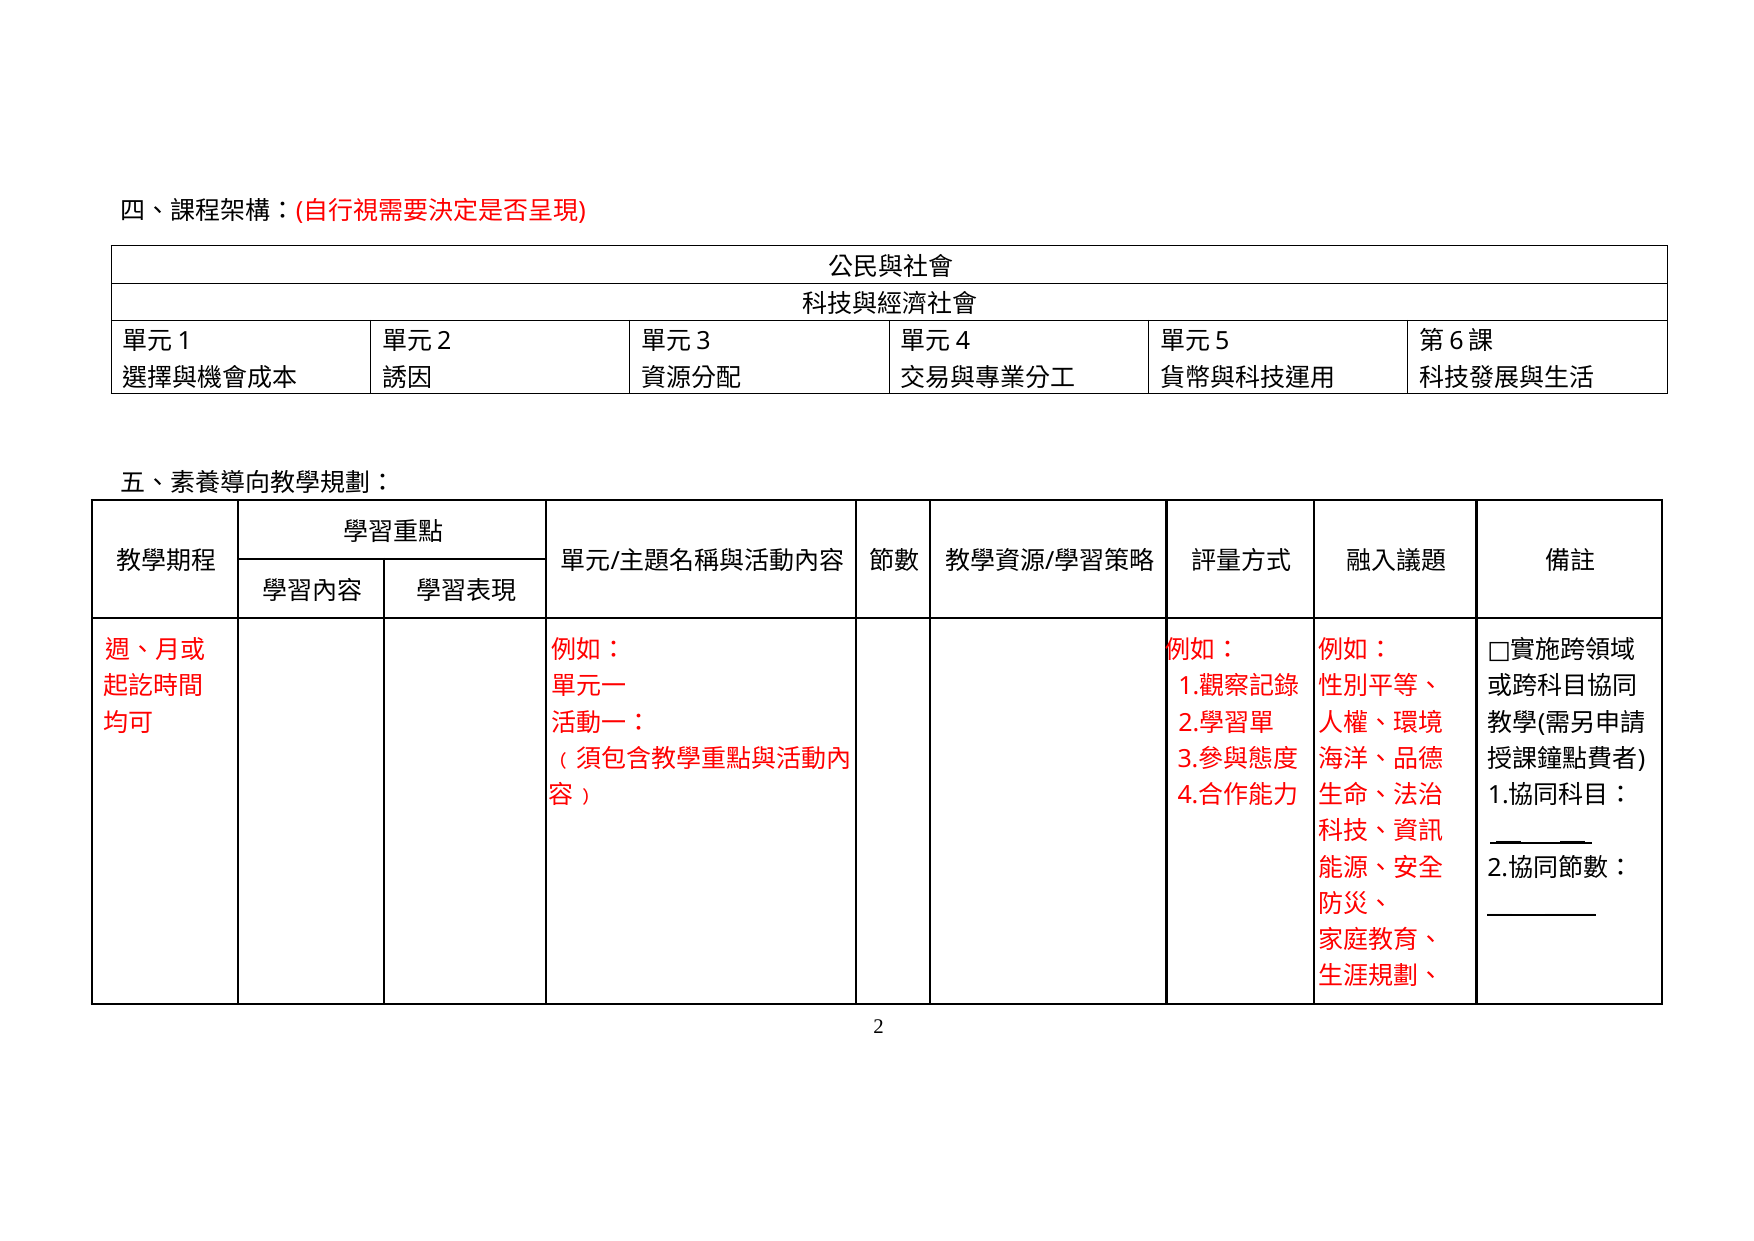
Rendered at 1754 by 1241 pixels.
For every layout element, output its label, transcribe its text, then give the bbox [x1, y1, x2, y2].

table_header 節數 [857, 501, 929, 617]
text 五、素養導向教學規劃： [118, 462, 1636, 499]
table_header 單元/主題名稱與活動內容 [547, 501, 855, 617]
table_cell 單元1 選擇與機會成本 [112, 321, 370, 393]
table_cell 學習表現 [385, 560, 545, 617]
table_header 公民與社會 [112, 246, 1667, 282]
table_cell 科技與經濟社會 [112, 284, 1667, 320]
table_header 融入議題 [1315, 501, 1475, 617]
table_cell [1478, 619, 1661, 1002]
table_cell [857, 619, 929, 1002]
table_header 評量方式 [1168, 501, 1313, 617]
table_header 學習重點 [239, 501, 545, 558]
table_header 備註 [1478, 501, 1661, 617]
text 四、課程架構：(自行視需要決定是否呈現) [118, 191, 1636, 227]
table_cell 週、月或起訖時間均可 [93, 619, 237, 1002]
table_cell 單元2 誘因 [371, 321, 629, 393]
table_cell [547, 619, 855, 1002]
table_cell [931, 619, 1165, 1002]
table_cell [239, 619, 383, 1002]
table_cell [1315, 619, 1475, 1002]
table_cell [1168, 619, 1313, 1002]
table_cell 單元3 資源分配 [630, 321, 889, 393]
table_cell 單元5 貨幣與科技運用 [1149, 321, 1407, 393]
table_cell 學習內容 [239, 560, 383, 617]
table_cell [385, 619, 545, 1002]
table_cell 單元4 交易與專業分工 [890, 321, 1148, 393]
table_header 教學資源/學習策略 [931, 501, 1165, 617]
table_cell 第6課 科技發展與生活 [1408, 321, 1667, 393]
table_header 教學期程 [93, 501, 237, 617]
